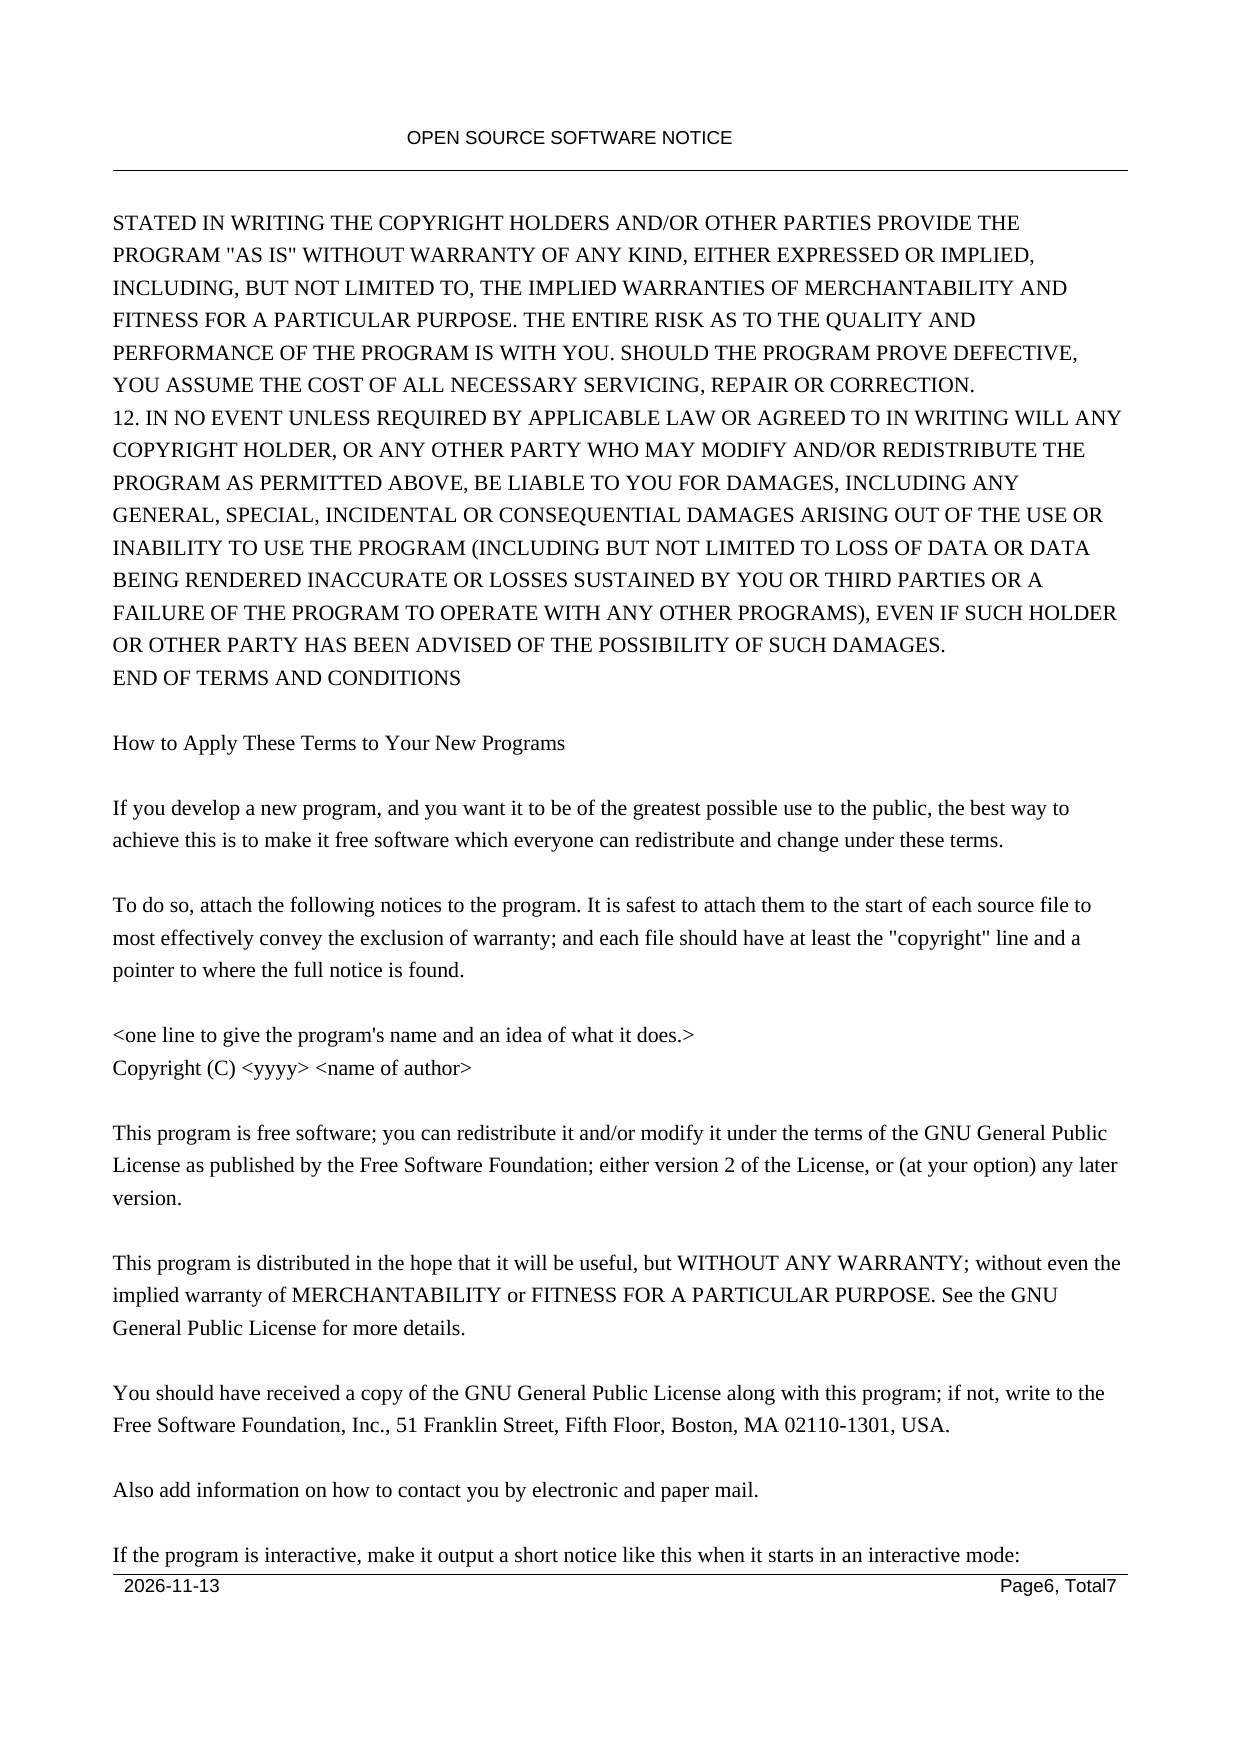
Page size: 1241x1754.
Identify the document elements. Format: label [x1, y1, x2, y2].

text [112, 206, 1128, 1571]
